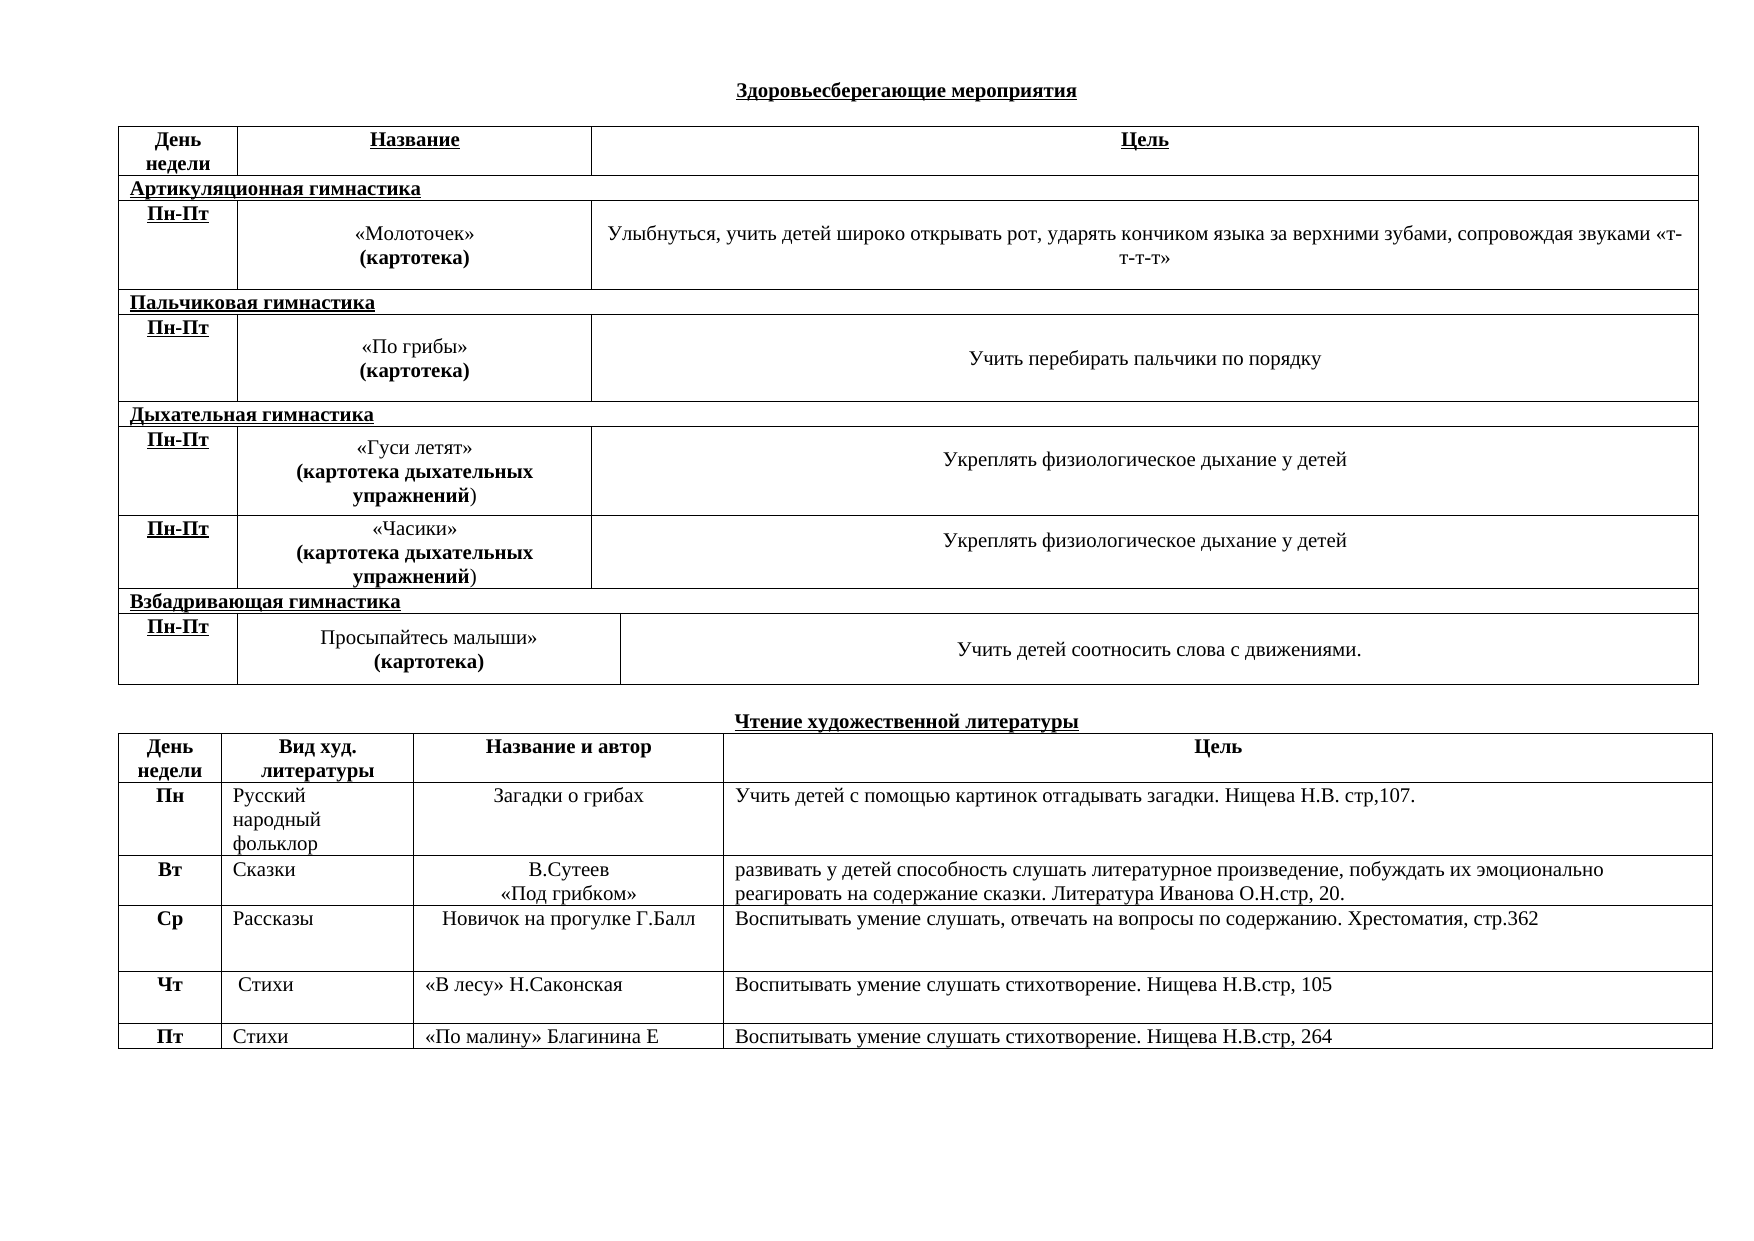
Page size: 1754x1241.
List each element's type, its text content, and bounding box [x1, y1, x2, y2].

table_cell «По малину» Благинина Е [414, 1024, 723, 1048]
table_cell В.Сутеев «Под грибком» [414, 856, 723, 904]
table_cell «Часики» (картотека дыхательных упражнений) [238, 516, 591, 588]
table_header День недели [119, 127, 237, 175]
table_header День недели [119, 734, 221, 782]
table_cell «Молоточек» (картотека) [238, 201, 591, 289]
table_cell Рассказы [222, 906, 413, 971]
table_header Вид худ. литературы [222, 734, 413, 782]
table_cell «По грибы» (картотека) [238, 315, 591, 401]
table_cell Вт [119, 856, 221, 904]
text Здоровьесберегающие мероприятия [89, 78, 1724, 102]
table_cell «В лесу» Н.Саконская [414, 972, 723, 1022]
table_cell Пн-Пт [119, 201, 237, 289]
table_cell Сказки [222, 856, 413, 904]
table_cell Учить детей с помощью картинок отгадывать загадки. Нищева Н.В. стр,107. [724, 783, 1712, 855]
table_cell Воспитывать умение слушать стихотворение. Нищева Н.В.стр, 264 [724, 1024, 1712, 1048]
table_cell Артикуляционная гимнастика [119, 176, 1698, 200]
table_cell Пн-Пт [119, 516, 237, 588]
table_header Название [238, 127, 591, 175]
table_cell Воспитывать умение слушать стихотворение. Нищева Н.В.стр, 105 [724, 972, 1712, 1022]
table_cell Новичок на прогулке Г.Балл [414, 906, 723, 971]
table_cell Пн [119, 783, 221, 855]
table_cell Стихи [222, 1024, 413, 1048]
table_cell Пн-Пт [119, 427, 237, 514]
table_cell Просыпайтесь малыши» (картотека) [238, 614, 620, 684]
table_cell Улыбнуться, учить детей широко открывать рот, ударять кончиком языка за верхними зубами, сопровождая звуками «т-т-т-т» [592, 201, 1698, 289]
table_cell Русский народный фольклор [222, 783, 413, 855]
table_cell развивать у детей способность слушать литературное произведение, побуждать их эмоционально реагировать на содержание сказки. Литература Иванова О.Н.стр, 20. [724, 856, 1712, 904]
table_header Название и автор [414, 734, 723, 782]
table_header Цель [592, 127, 1698, 175]
table_cell Укреплять физиологическое дыхание у детей [592, 427, 1698, 514]
table_cell Укреплять физиологическое дыхание у детей [592, 516, 1698, 588]
table_cell Пн-Пт [119, 315, 237, 401]
table_cell «Гуси летят» (картотека дыхательных упражнений) [238, 427, 591, 514]
table_cell Чт [119, 972, 221, 1022]
table_cell Стихи [222, 972, 413, 1022]
table_cell Учить перебирать пальчики по порядку [592, 315, 1698, 401]
table_cell Пт [119, 1024, 221, 1048]
table_cell Пн-Пт [119, 614, 237, 684]
table_cell Загадки о грибах [414, 783, 723, 855]
text Чтение художественной литературы [89, 709, 1724, 733]
table_cell Взбадривающая гимнастика [119, 589, 1698, 613]
table_cell Ср [119, 906, 221, 971]
table_cell Пальчиковая гимнастика [119, 290, 1698, 314]
table_cell Учить детей соотносить слова с движениями. [621, 614, 1698, 684]
table_header Цель [724, 734, 1712, 782]
table_cell Воспитывать умение слушать, отвечать на вопросы по содержанию. Хрестоматия, стр.362 [724, 906, 1712, 971]
table_cell Дыхательная гимнастика [119, 402, 1698, 426]
